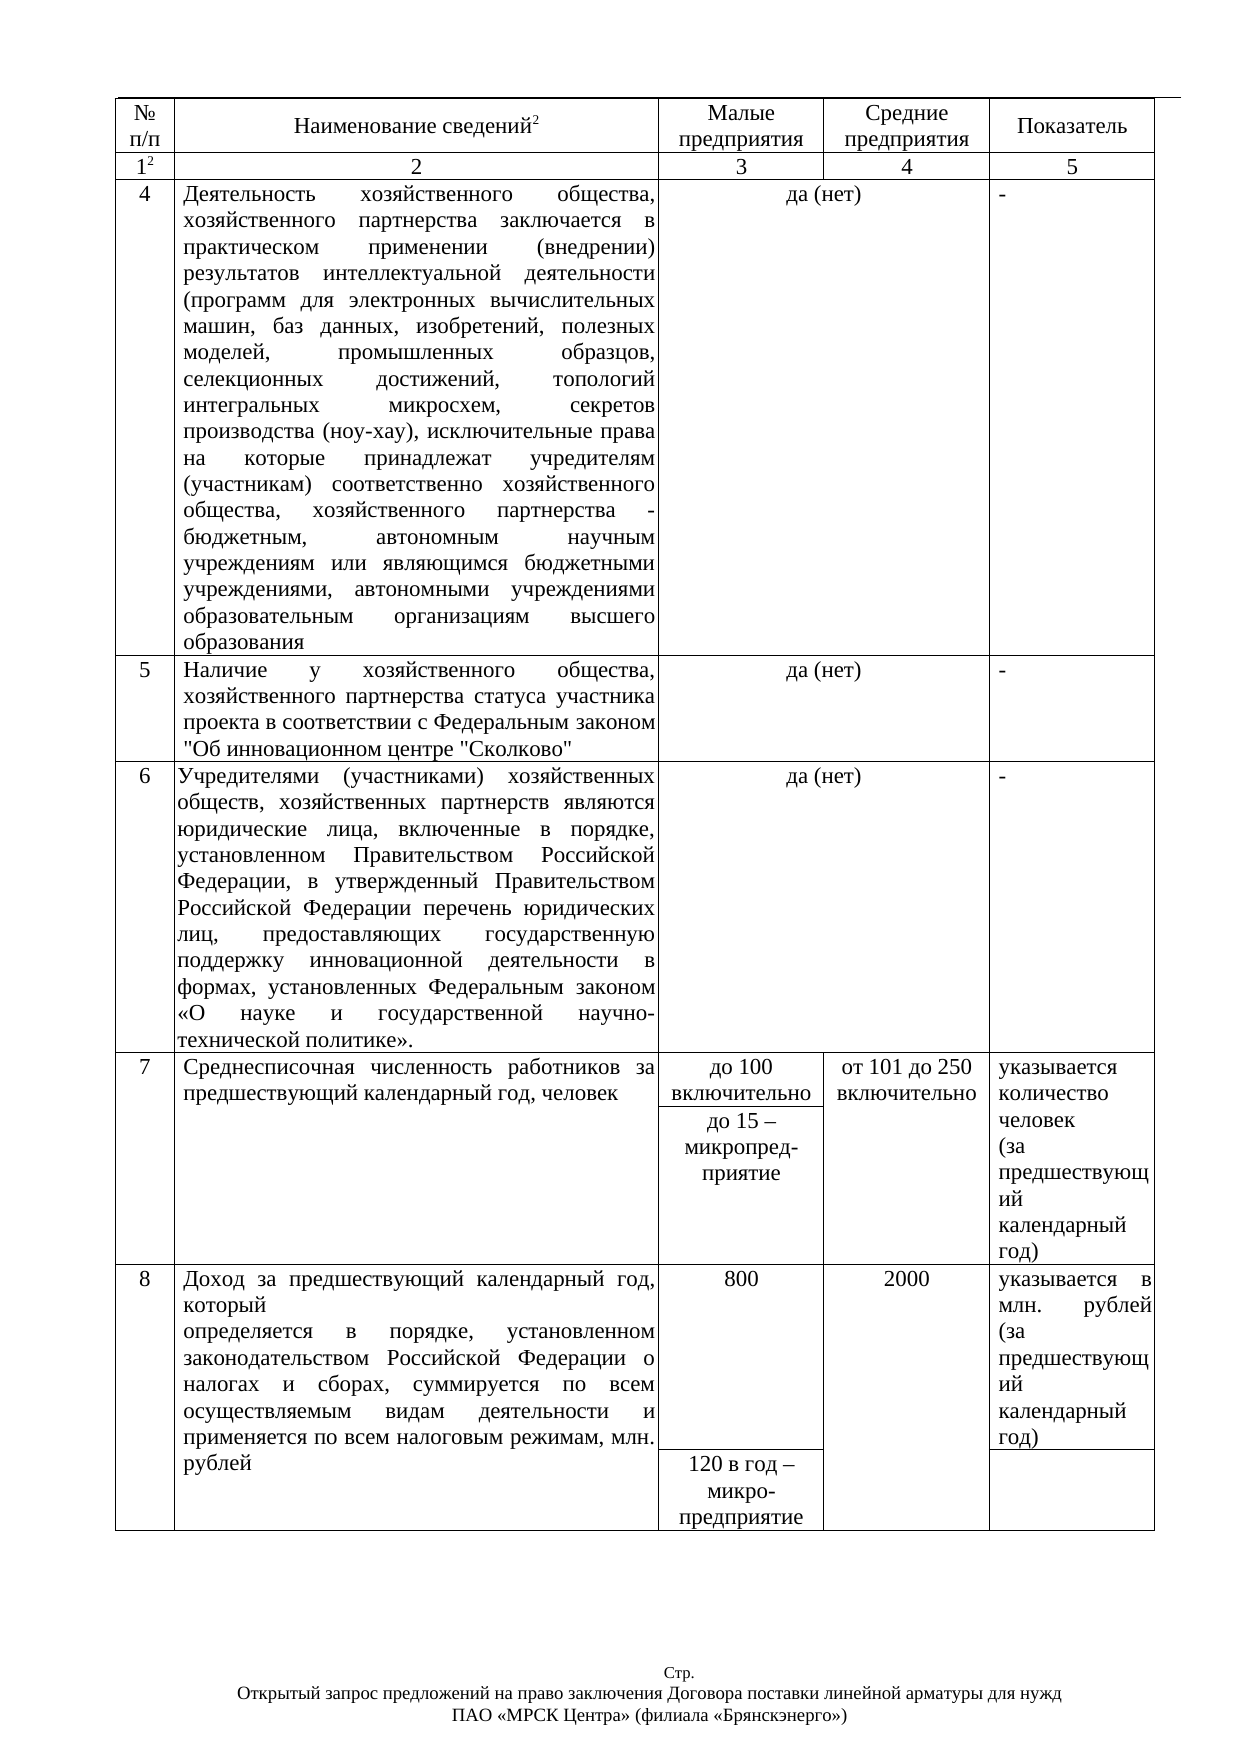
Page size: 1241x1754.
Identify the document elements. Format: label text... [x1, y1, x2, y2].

table_cell Доход за предшествующий календарный год, который определяется в порядке, установленном законодательством Российской Федерации о налогах и сборах, суммируется по всем осуществляемым видам деятельности и применяется по всем налоговым режимам, млн. рублей [175, 1265, 658, 1529]
table_cell 5 [116, 656, 174, 761]
table_cell Учредителями (участниками) хозяйственных обществ, хозяйственных партнерств являются юридические лица, включенные в порядке, установленном Правительством Российской Федерации, в утвержденный Правительством Российской Федерации перечень юридических лиц, предоставляющих государственную поддержку инновационной деятельности в формах, установленных Федеральным законом «О науке и государственной научно-технической политике». [175, 762, 658, 1052]
table_cell Деятельность хозяйственного общества, хозяйственного партнерства заключается в практическом применении (внедрении) результатов интеллектуальной деятельности (программ для электронных вычислительных машин, баз данных, изобретений, полезных моделей, промышленных образцов, селекционных достижений, топологий интегральных микросхем, секретов производства (ноу-хау), исключительные права на которые принадлежат учредителям (участникам) соответственно хозяйственного общества, хозяйственного партнерства - бюджетным, автономным научным учреждениям или являющимся бюджетными учреждениями, автономными учреждениями образовательным организациям высшего образования [175, 180, 658, 654]
table_cell 12 [116, 153, 174, 179]
table_cell Наличие у хозяйственного общества, хозяйственного партнерства статуса участника проекта в соответствии с Федеральным законом "Об инновационном центре "Сколково" [175, 656, 658, 761]
table_cell 2 [175, 153, 658, 179]
table_cell указывается количество человек (за предшествующий календарный год) [990, 1053, 1154, 1264]
table_cell 6 [116, 762, 174, 1052]
table_cell до 100 включительно [659, 1053, 823, 1106]
table_cell да (нет) [659, 180, 989, 654]
table_cell 4 [824, 153, 989, 179]
table_cell 4 [116, 180, 174, 654]
table_cell - [990, 180, 1154, 654]
table_cell 3 [659, 153, 823, 179]
table_cell - [990, 656, 1154, 761]
table_header № п/п [116, 99, 174, 152]
table_cell 800 [659, 1265, 823, 1449]
table_cell да (нет) [659, 762, 989, 1052]
table_cell 120 в год – микропредприятие [659, 1450, 823, 1529]
table_header Наименование сведений2 [175, 99, 658, 152]
table_cell да (нет) [659, 656, 989, 761]
table_cell [990, 1450, 1154, 1529]
table_cell 2000 [824, 1265, 989, 1529]
table_cell до 15 – микропредприятие [659, 1107, 823, 1264]
table_cell от 101 до 250 включительно [824, 1053, 989, 1264]
table_cell - [990, 762, 1154, 1052]
table_cell Среднесписочная численность работников за предшествующий календарный год, человек [175, 1053, 658, 1264]
table_cell 5 [990, 153, 1154, 179]
table_cell 8 [116, 1265, 174, 1529]
table_header Показатель [990, 99, 1154, 152]
table_header Малые предприятия [659, 99, 823, 152]
table_cell указывается в млн. рублей (за предшествующий календарный год) [990, 1265, 1154, 1449]
table_cell 7 [116, 1053, 174, 1264]
table_header Средние предприятия [824, 99, 989, 152]
